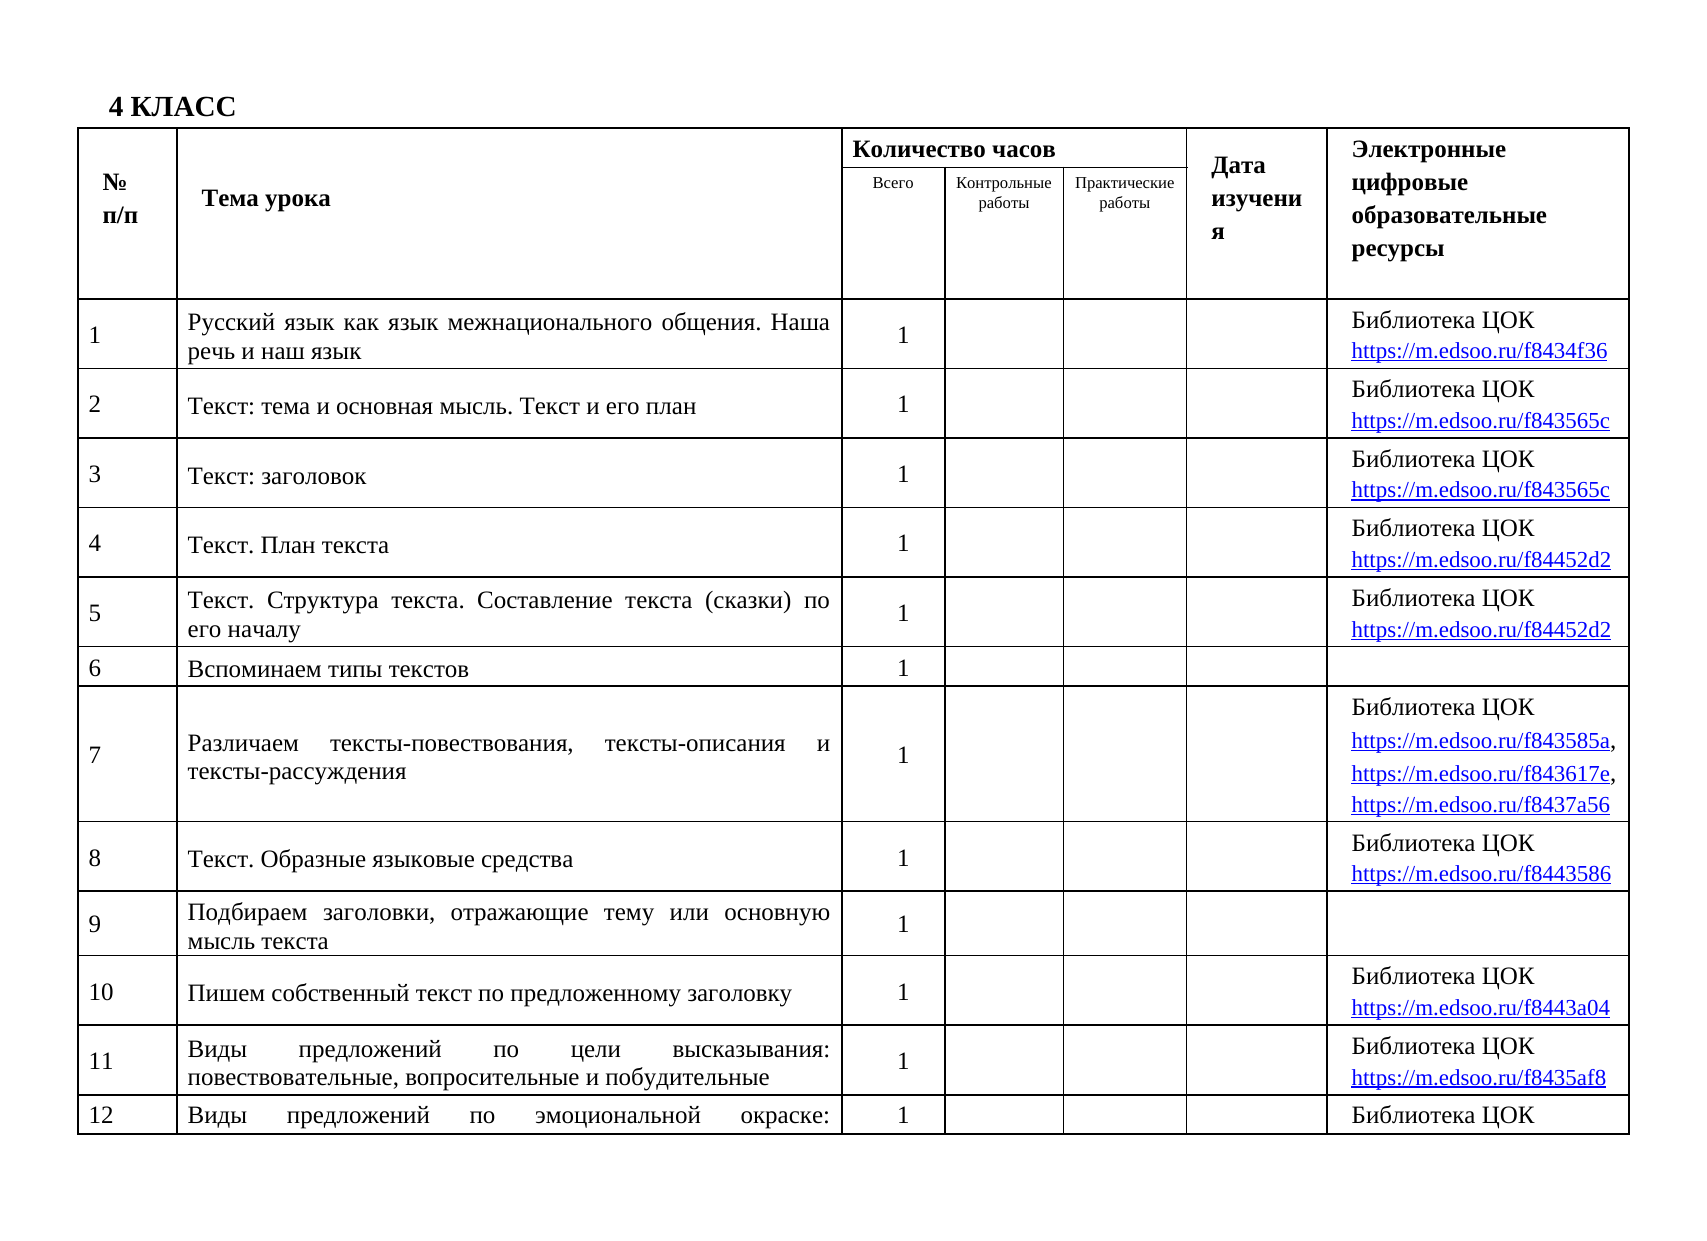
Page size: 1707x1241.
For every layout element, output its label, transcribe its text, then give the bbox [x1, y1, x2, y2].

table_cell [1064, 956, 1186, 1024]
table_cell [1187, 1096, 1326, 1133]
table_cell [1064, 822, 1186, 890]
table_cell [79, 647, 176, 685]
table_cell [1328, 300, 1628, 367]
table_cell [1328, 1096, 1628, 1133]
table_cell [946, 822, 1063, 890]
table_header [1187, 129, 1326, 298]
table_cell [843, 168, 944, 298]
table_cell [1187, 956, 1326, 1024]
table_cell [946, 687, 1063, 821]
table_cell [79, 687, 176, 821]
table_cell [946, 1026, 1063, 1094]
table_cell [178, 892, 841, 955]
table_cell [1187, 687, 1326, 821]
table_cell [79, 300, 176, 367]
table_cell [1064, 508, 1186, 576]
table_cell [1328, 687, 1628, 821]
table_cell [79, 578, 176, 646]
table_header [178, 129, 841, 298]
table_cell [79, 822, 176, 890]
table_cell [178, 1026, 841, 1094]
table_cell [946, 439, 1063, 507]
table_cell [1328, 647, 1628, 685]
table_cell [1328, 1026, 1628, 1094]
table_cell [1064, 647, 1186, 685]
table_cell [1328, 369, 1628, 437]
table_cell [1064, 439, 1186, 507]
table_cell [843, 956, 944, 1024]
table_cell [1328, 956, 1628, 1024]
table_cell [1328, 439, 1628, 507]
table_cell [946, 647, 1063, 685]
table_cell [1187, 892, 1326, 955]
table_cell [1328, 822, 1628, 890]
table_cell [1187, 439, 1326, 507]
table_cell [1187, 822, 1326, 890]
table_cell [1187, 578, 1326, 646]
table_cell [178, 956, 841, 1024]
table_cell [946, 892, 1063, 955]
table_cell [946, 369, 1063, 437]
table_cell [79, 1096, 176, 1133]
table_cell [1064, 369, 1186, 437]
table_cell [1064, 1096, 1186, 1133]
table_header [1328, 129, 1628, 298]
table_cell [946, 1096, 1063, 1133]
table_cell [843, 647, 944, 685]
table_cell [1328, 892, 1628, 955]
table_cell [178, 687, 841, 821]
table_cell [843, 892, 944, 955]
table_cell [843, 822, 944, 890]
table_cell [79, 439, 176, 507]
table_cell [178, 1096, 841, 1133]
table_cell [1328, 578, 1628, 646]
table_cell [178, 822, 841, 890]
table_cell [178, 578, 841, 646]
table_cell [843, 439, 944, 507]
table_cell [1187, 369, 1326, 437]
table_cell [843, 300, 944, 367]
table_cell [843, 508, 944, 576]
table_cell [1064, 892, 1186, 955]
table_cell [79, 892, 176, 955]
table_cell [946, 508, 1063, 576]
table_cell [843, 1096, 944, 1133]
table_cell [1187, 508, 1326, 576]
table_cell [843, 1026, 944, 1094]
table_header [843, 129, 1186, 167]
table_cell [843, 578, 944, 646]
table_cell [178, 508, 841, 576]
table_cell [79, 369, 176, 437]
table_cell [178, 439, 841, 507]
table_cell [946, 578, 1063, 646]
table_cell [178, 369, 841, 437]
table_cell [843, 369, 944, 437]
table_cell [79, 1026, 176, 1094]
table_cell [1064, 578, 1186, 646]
text 4 КЛАСС [101, 89, 1618, 122]
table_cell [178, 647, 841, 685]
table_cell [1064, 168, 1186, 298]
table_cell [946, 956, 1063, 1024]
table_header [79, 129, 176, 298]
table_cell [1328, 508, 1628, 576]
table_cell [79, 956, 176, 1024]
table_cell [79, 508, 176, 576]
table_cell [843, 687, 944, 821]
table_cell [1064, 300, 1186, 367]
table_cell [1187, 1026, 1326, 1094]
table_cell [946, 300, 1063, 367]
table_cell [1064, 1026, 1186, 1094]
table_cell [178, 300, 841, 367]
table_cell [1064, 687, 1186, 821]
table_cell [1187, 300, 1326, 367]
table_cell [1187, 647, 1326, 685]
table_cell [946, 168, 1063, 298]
